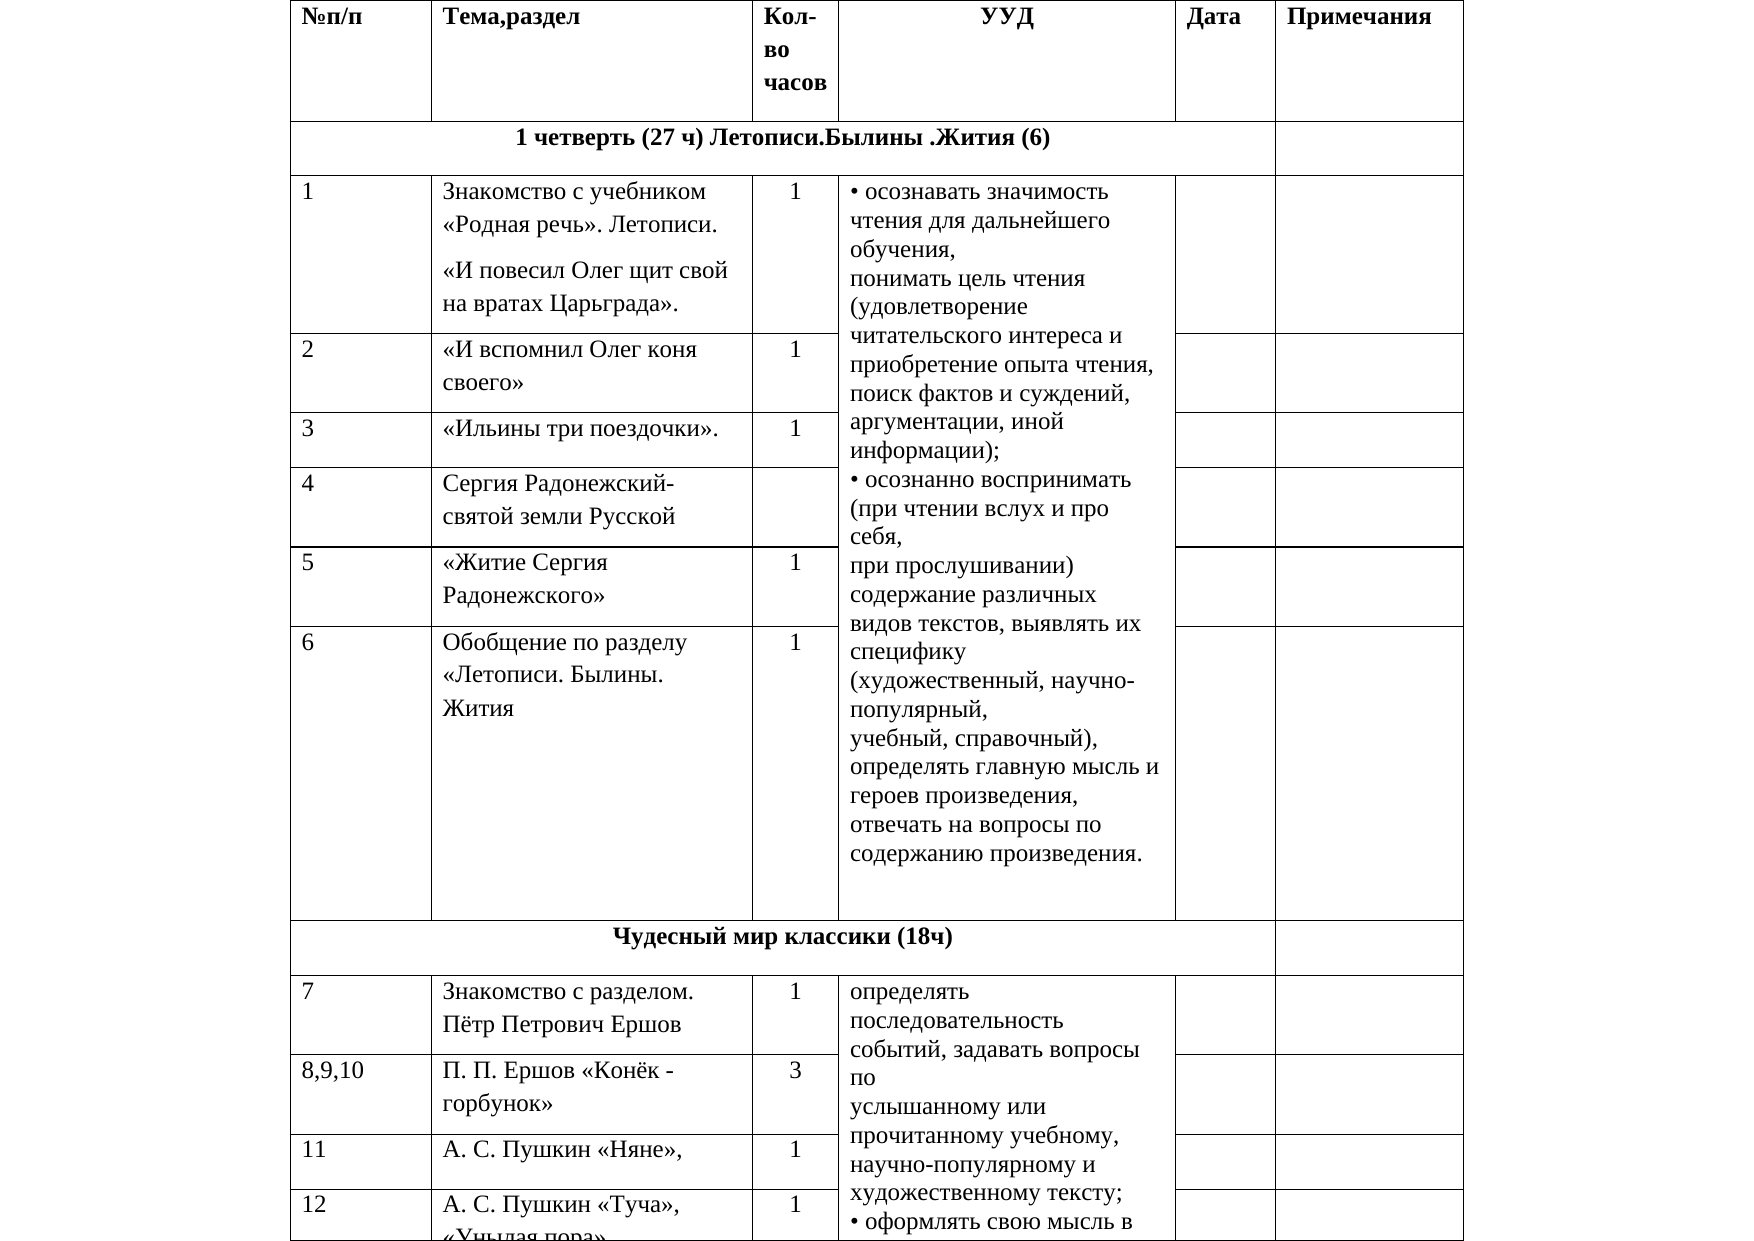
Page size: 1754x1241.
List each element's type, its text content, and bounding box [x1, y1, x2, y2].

table_cell Чудесный мир классики (18ч) [291, 921, 1275, 975]
table_cell [1176, 413, 1275, 467]
table_cell [1276, 334, 1463, 412]
table_cell «Житие Сергия Радонежского» [432, 548, 752, 626]
table_cell Сергия Радонежский-святой земли Русской [432, 468, 752, 546]
table_cell [1276, 548, 1463, 626]
table_cell А. С. Пушкин «Туча», «Унылая пора» [432, 1190, 752, 1240]
table_cell 8,9,10 [291, 1055, 431, 1133]
table_cell [753, 468, 838, 546]
table_cell [1276, 1190, 1463, 1240]
table_cell [1276, 413, 1463, 467]
table_cell «И вспомнил Олег коня своего» [432, 334, 752, 412]
table_cell [1276, 921, 1463, 975]
table_cell [1176, 334, 1275, 412]
table_cell 7 [291, 976, 431, 1054]
table_cell 6 [291, 627, 431, 920]
table_cell 1 [291, 176, 431, 333]
table_header УУД [839, 1, 1175, 121]
table_cell [1276, 122, 1463, 175]
table_header Кол-во часов [753, 1, 838, 121]
table_cell 1 [753, 1135, 838, 1188]
table_cell [1276, 1135, 1463, 1188]
table_cell 4 [291, 468, 431, 546]
table_header Примечания [1276, 1, 1463, 121]
table_cell А. С. Пушкин «Няне», [432, 1135, 752, 1188]
table_cell [1276, 627, 1463, 920]
table_cell [1176, 176, 1275, 333]
table_cell [1276, 1055, 1463, 1133]
table_cell 5 [291, 548, 431, 626]
table_cell 3 [291, 413, 431, 467]
table_cell [1276, 176, 1463, 333]
table_cell [1276, 468, 1463, 546]
table_cell «Ильины три поездочки». [432, 413, 752, 467]
table_cell 1 [753, 627, 838, 920]
table_cell 11 [291, 1135, 431, 1188]
table_cell [1276, 976, 1463, 1054]
table_cell 12 [291, 1190, 431, 1240]
table_cell 1 [753, 548, 838, 626]
table_cell 1 четверть (27 ч) Летописи.Былины .Жития (6) [291, 122, 1275, 175]
table_cell 1 [753, 413, 838, 467]
table_cell 2 [291, 334, 431, 412]
table_cell 1 [753, 976, 838, 1054]
table_cell П. П. Ершов «Конёк - горбунок» [432, 1055, 752, 1133]
table_cell • осознавать значимость чтения для дальнейшего обучения, понимать цель чтения (удовлетворение читательского интереса и приобретение опыта чтения, поиск фактов и суждений, аргументации, иной информации); • осознанно воспринимать (при чтении вслух и про себя, при прослушивании) содержание различных видов текстов, выявлять их специфику (художественный, научно-популярный, учебный, справочный), определять главную мысль и героев произведения, отвечать на вопросы по содержанию произведения. [839, 176, 1175, 920]
table_cell [1176, 548, 1275, 626]
table_header Дата [1176, 1, 1275, 121]
table_cell 1 [753, 1190, 838, 1240]
table_cell определять последовательность событий, задавать вопросы по услышанному или прочитанному учебному, научно-популярному и художественному тексту; • оформлять свою мысль в монологическое речевое высказывание небольшого объема (повествование, описание, рассуждение) с опорой на авторский текст, по предложенной теме или отвечая на вопрос; • вести диалог в различных учебных и бытовых ситуациях, • работать со словом (распознавать прямое и переносное значение слова, его многозначность), целенаправленно пополнять свой активный словарный запас; • читать (вслух и про себя) со скоростью, позволяющей осознавать (понимать) смысл прочитанного; • читать осознанно и выразительно доступные по объему произведения; • ориентироваться в нравственном содержании прочитанного, осознавать сущность поведения героев, самостоятельно делать выводы, соотносить поступки героев с нравственными нормами; [839, 976, 1175, 1240]
table_header №п/п [291, 1, 431, 121]
table_cell 1 [753, 334, 838, 412]
table_cell 3 [753, 1055, 838, 1133]
table_cell [1176, 627, 1275, 920]
table_cell [1176, 1055, 1275, 1133]
table_cell Знакомство с разделом. Пётр Петрович Ершов [432, 976, 752, 1054]
table_cell [1176, 1135, 1275, 1188]
table_cell [1176, 976, 1275, 1054]
table_cell [1176, 1190, 1275, 1240]
table_cell [1176, 468, 1275, 546]
table_header Тема,раздел [432, 1, 752, 121]
table_cell 1 [753, 176, 838, 333]
table_cell Обобщение по разделу «Летописи. Былины. Жития [432, 627, 752, 920]
table_cell Знакомство с учебником «Родная речь». Летописи. «И повесил Олег щит свой на вратах Царьграда». [432, 176, 752, 333]
